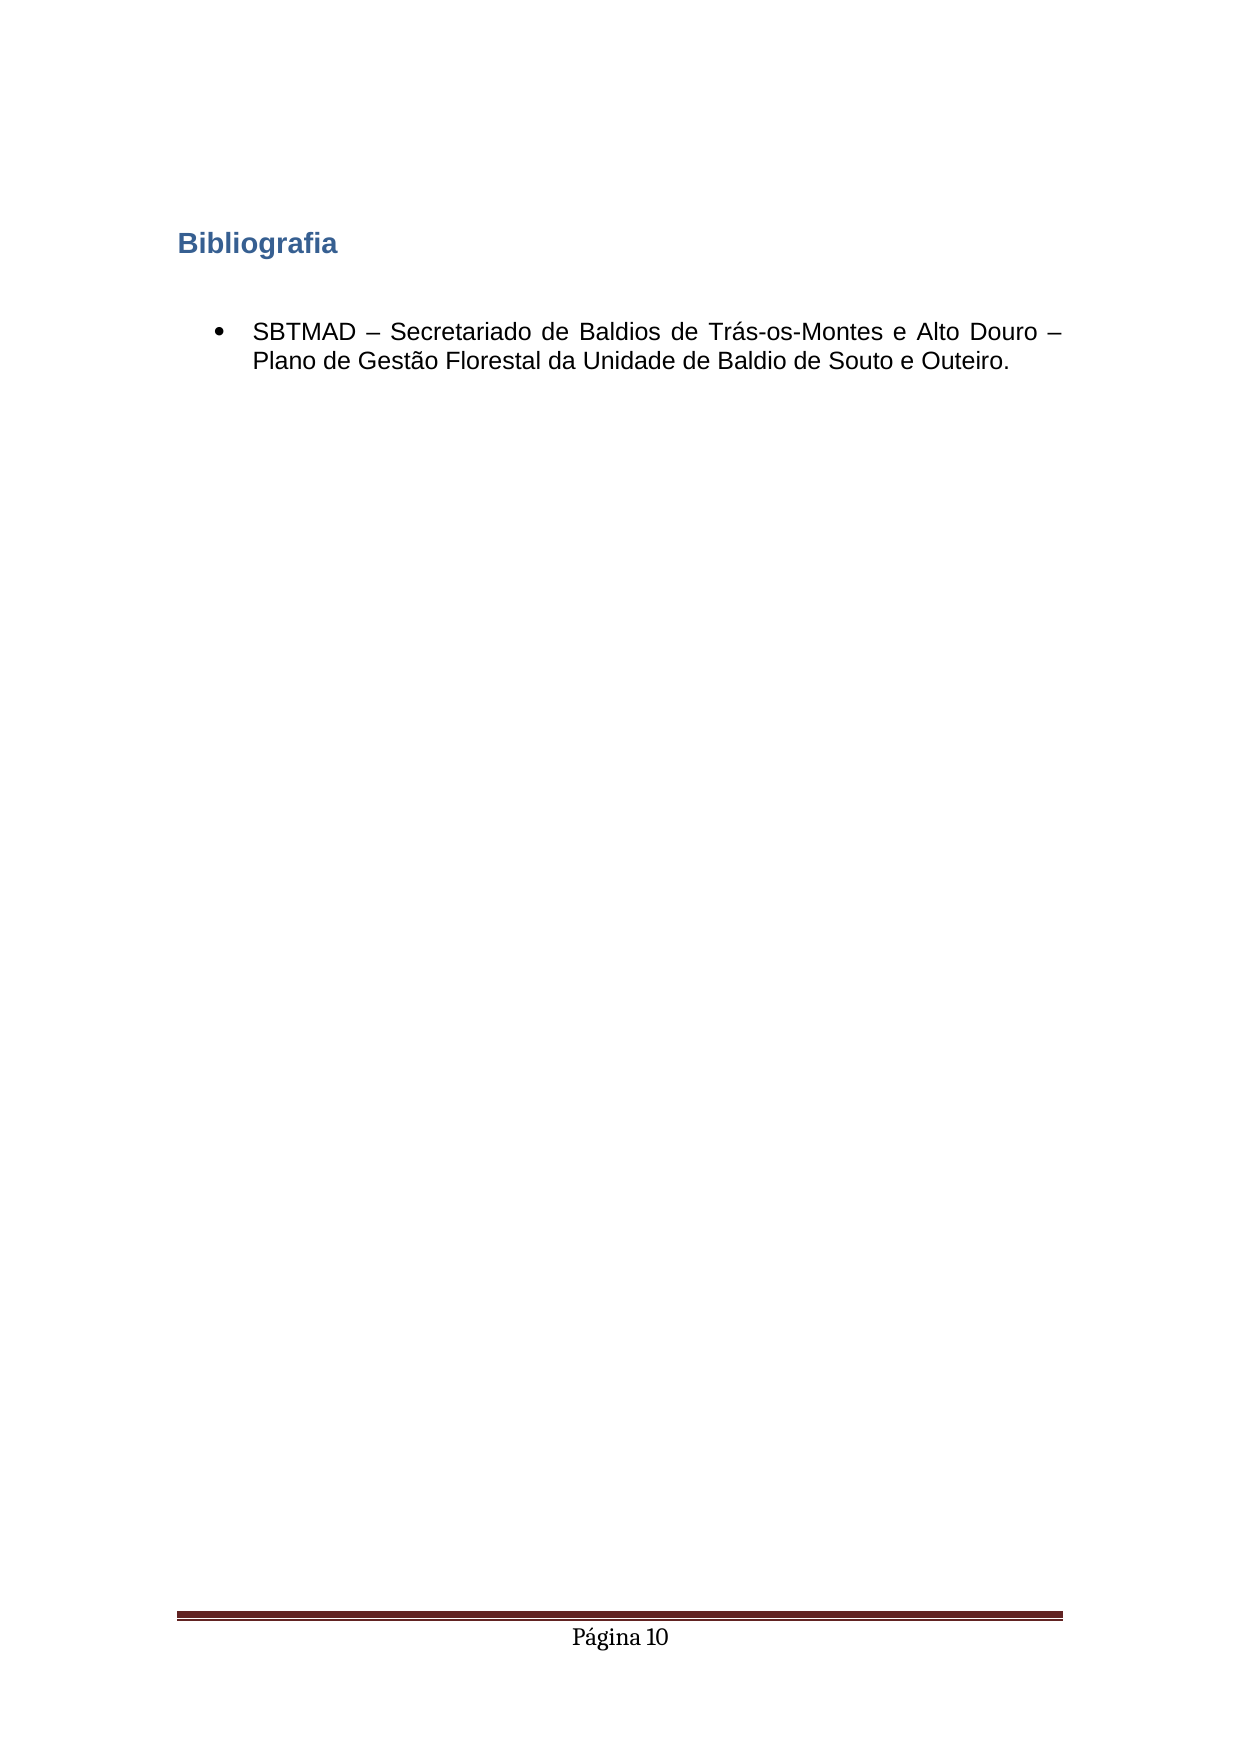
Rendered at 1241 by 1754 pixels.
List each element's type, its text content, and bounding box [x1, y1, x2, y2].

subtitle Bibliografia [177, 226, 1063, 260]
list SBTMAD – Secretariado de Baldios de Trás-os-Montes e Alto Douro – Plano de Gestão Florestal da Unidade de Baldio de Souto e Outeiro. [215, 317, 1063, 375]
